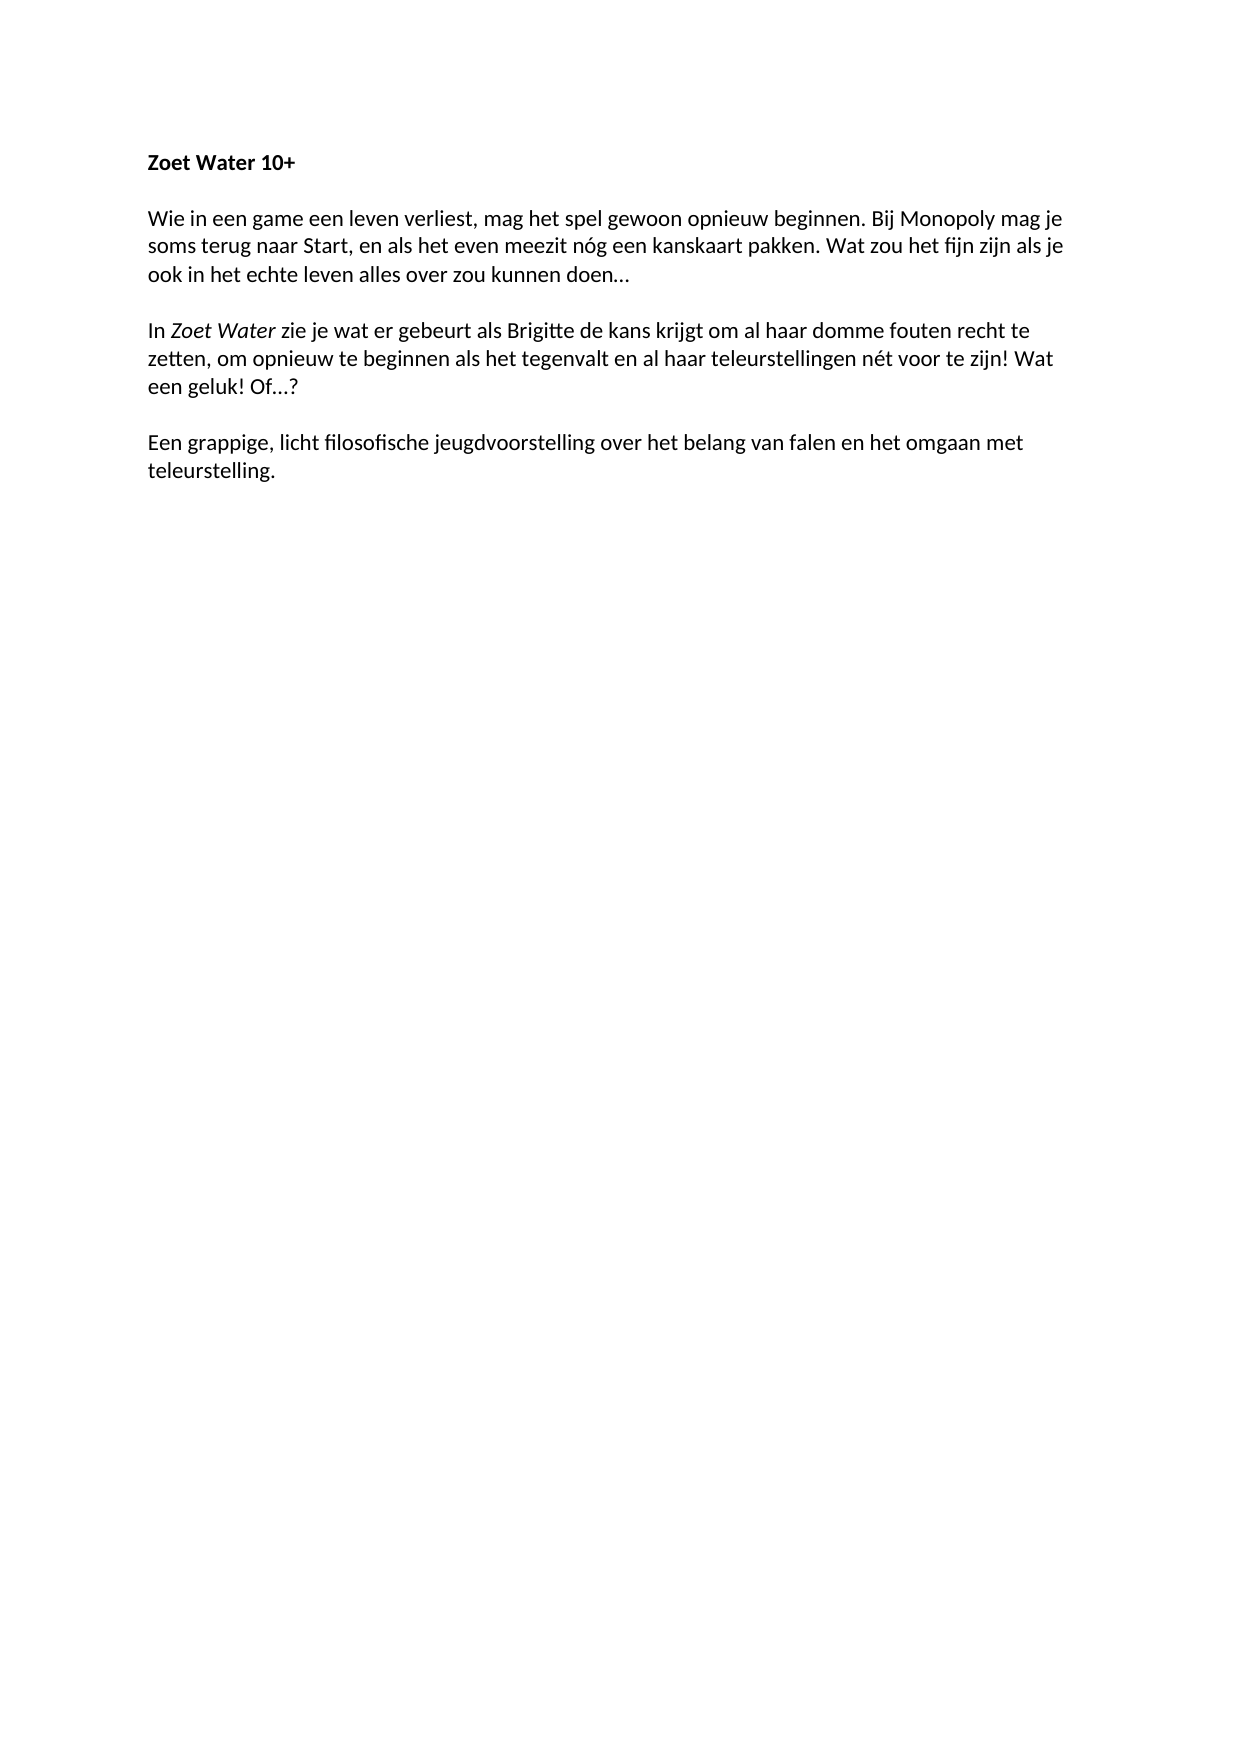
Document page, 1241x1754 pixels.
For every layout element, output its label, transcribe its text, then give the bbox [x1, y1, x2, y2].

text Een grappige, licht filosofische jeugdvoorstelling over het belang van falen en het omgaan met teleurstelling. [148, 428, 1093, 484]
text In Zoet Water zie je wat er gebeurt als Brigitte de kans krijgt om al haar domme fouten recht te zetten, om opnieuw te beginnen als het tegenvalt en al haar teleurstellingen nét voor te zijn! Wat een geluk! Of…? [148, 316, 1093, 400]
text Wie in een game een leven verliest, mag het spel gewoon opnieuw beginnen. Bij Monopoly mag je soms terug naar Start, en als het even meezit nóg een kanskaart pakken. Wat zou het fijn zijn als je ook in het echte leven alles over zou kunnen doen… [148, 176, 1093, 288]
text Zoet Water 10+ [148, 148, 1093, 176]
